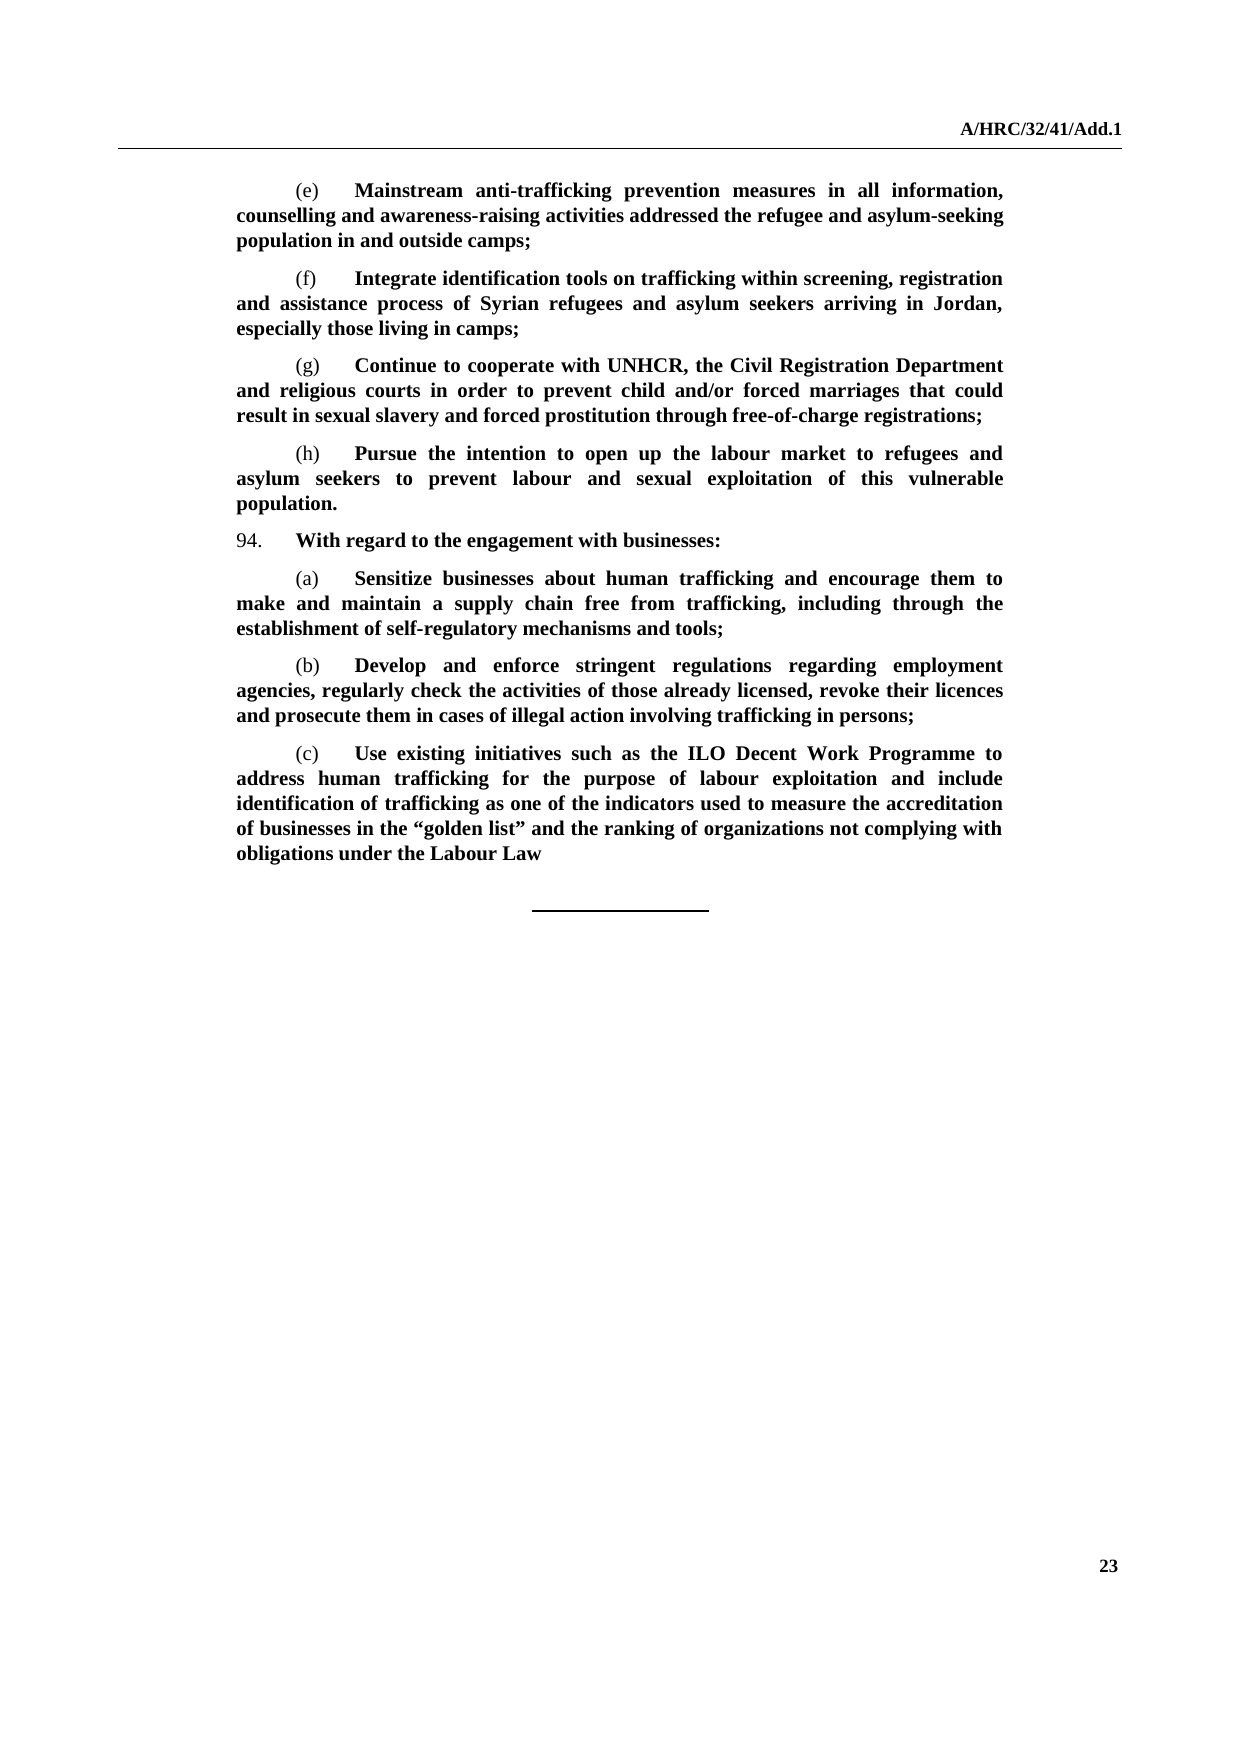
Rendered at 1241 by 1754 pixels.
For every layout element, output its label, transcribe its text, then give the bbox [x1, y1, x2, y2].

list (a) Sensitize businesses about human trafficking and encourage them to make and maintain a supply chain free from trafficking, including through the establishment of self-regulatory mechanisms and tools; [236, 565, 1004, 640]
list (c) Use existing initiatives such as the ILO Decent Work Programme to address human trafficking for the purpose of labour exploitation and include identification of trafficking as one of the indicators used to measure the accreditation of businesses in the “golden list” and the ranking of organizations not complying with obligations under the Labour Law [236, 740, 1004, 865]
list (g) Continue to cooperate with UNHCR, the Civil Registration Department and religious courts in order to prevent child and/or forced marriages that could result in sexual slavery and forced prostitution through free-of-charge registrations; [236, 352, 1004, 427]
list (h) Pursue the intention to open up the labour market to refugees and asylum seekers to prevent labour and sexual exploitation of this vulnerable population. [236, 440, 1004, 515]
list (b) Develop and enforce stringent regulations regarding employment agencies, regularly check the activities of those already licensed, revoke their licences and prosecute them in cases of illegal action involving trafficking in persons; [236, 652, 1004, 727]
list (f) Integrate identification tools on trafficking within screening, registration and assistance process of Syrian refugees and asylum seekers arriving in Jordan, especially those living in camps; [236, 265, 1004, 340]
list (e) Mainstream anti-trafficking prevention measures in all information, counselling and awareness-raising activities addressed the refugee and asylum-seeking population in and outside camps; [236, 177, 1004, 252]
text 94. With regard to the engagement with businesses: [236, 527, 1004, 552]
